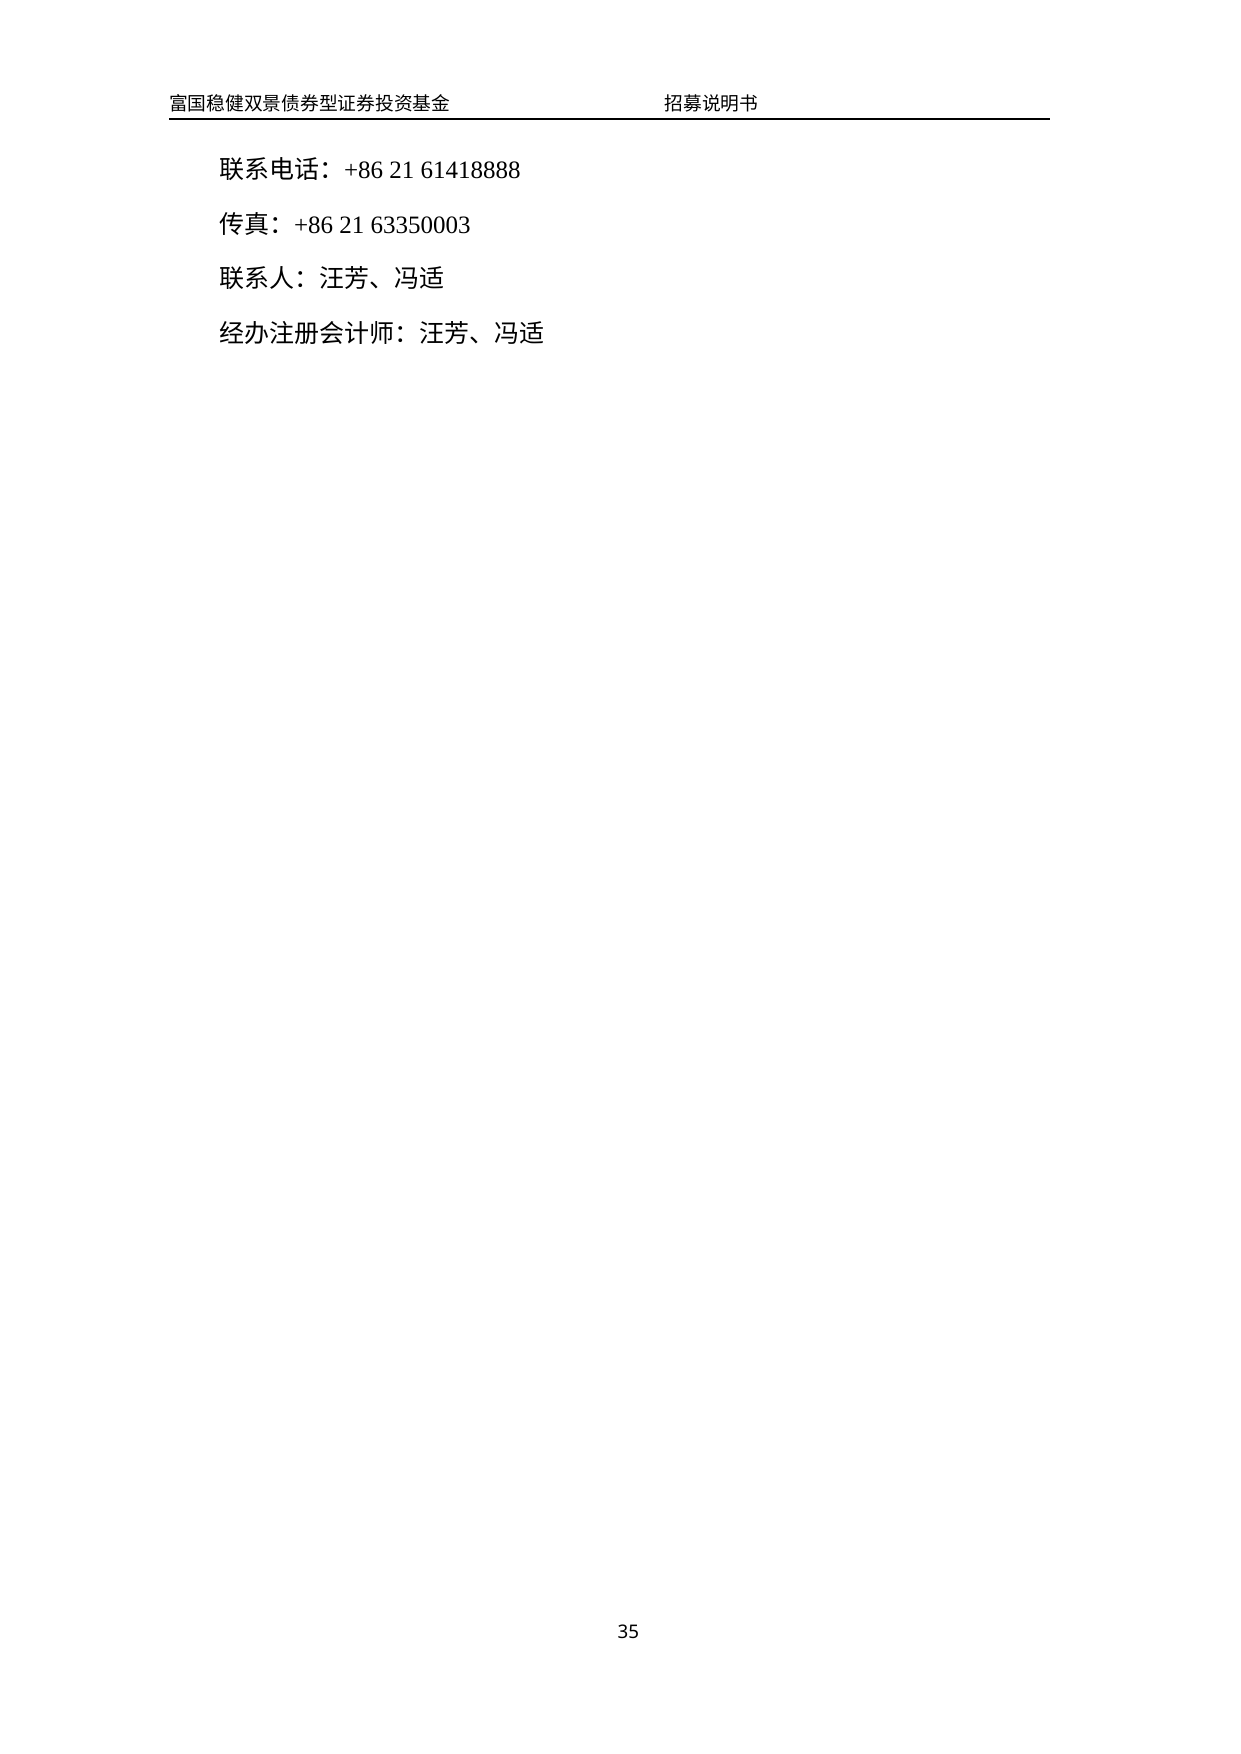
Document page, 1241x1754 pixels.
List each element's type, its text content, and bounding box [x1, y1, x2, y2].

text 传真：+86 21 63350003 [169, 204, 1050, 241]
text 经办注册会计师：汪芳、冯适 [169, 313, 1050, 349]
text 联系电话：+86 21 61418888 [169, 150, 1050, 186]
text 联系人：汪芳、冯适 [169, 259, 1050, 295]
